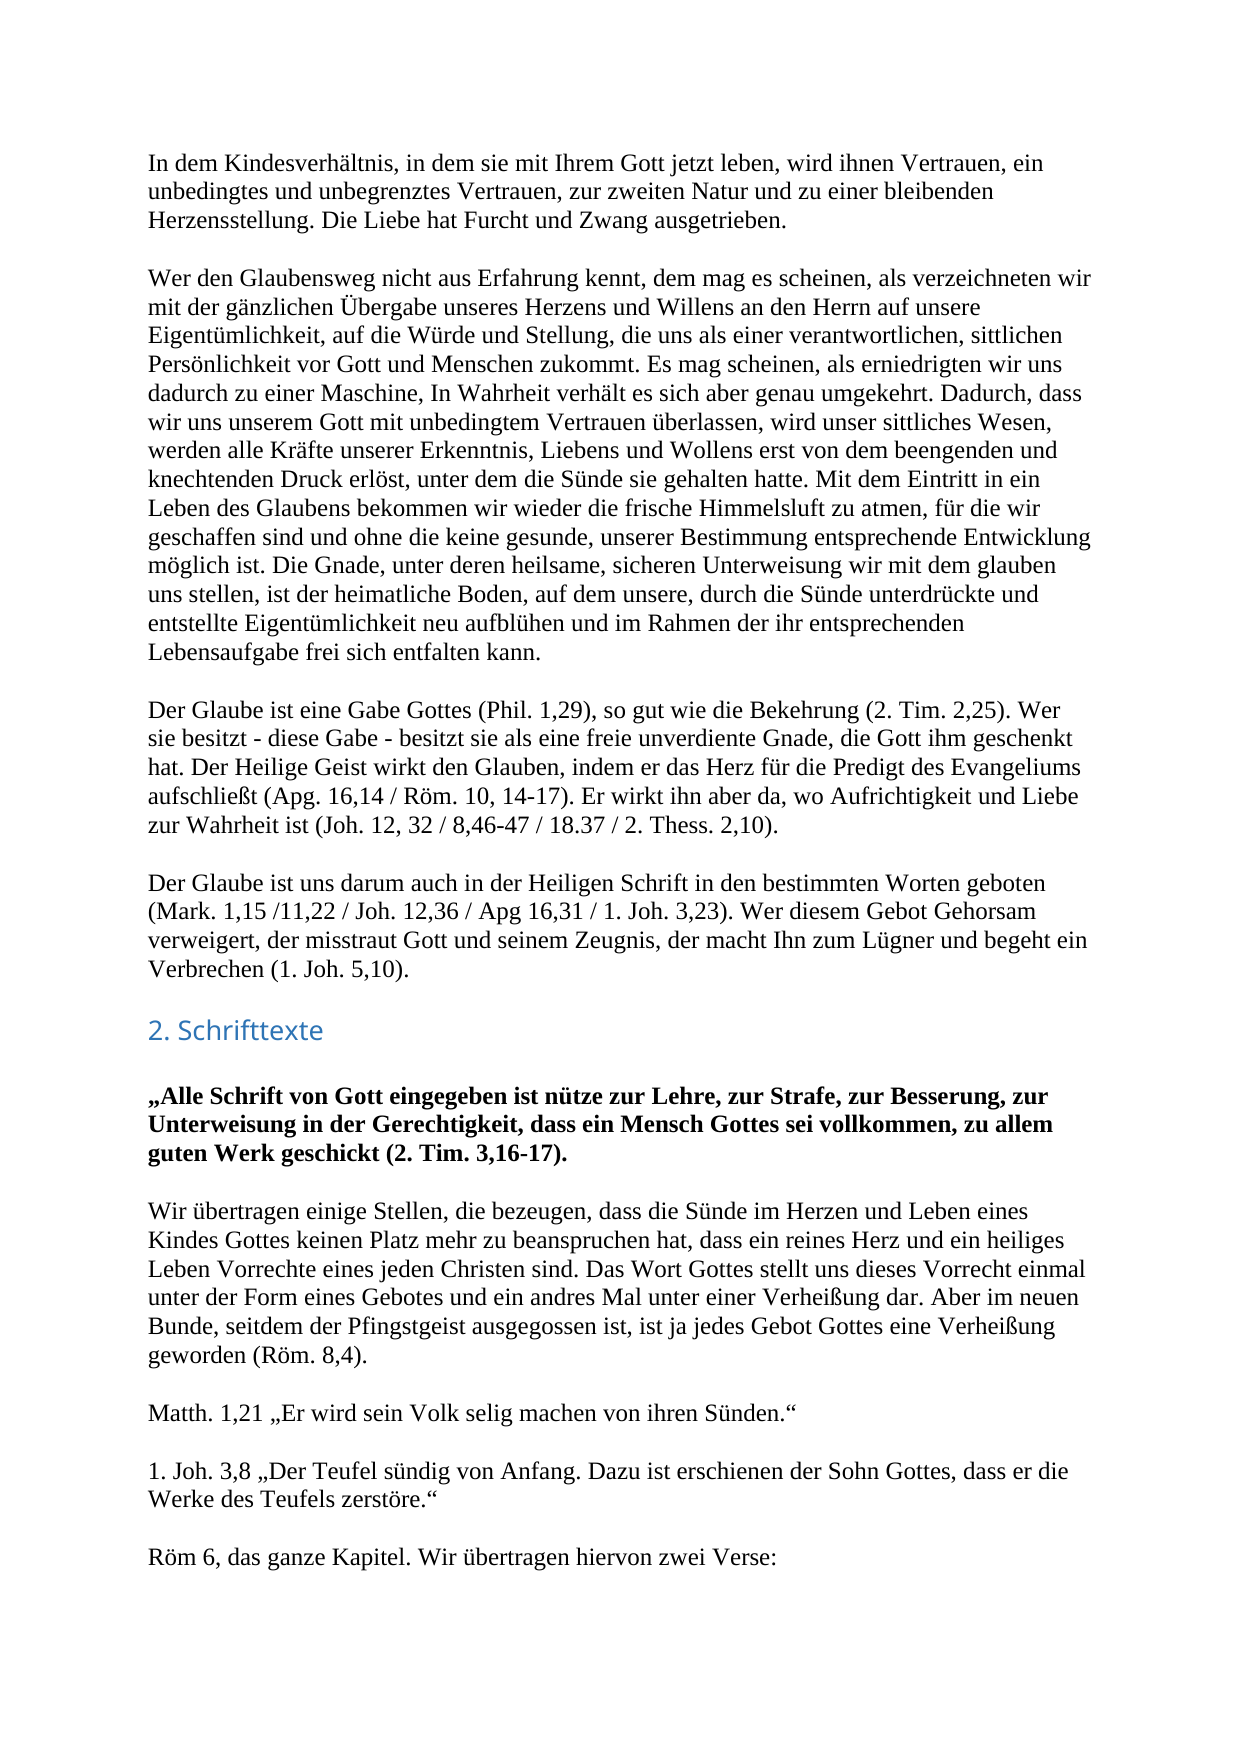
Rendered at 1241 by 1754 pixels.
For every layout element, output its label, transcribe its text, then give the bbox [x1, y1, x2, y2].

text Matth. 1,21 „Er wird sein Volk selig machen von ihren Sünden.“ [148, 1398, 1093, 1427]
text „Alle Schrift von Gott eingegeben ist nütze zur Lehre, zur Strafe, zur Besserung, zur Unterweisung in der Gerechtigkeit, dass ein Mensch Gottes sei vollkommen, zu allem guten Werk geschickt (2. Tim. 3,16-17). [148, 1081, 1093, 1167]
text 1. Joh. 3,8 „Der Teufel sündig von Anfang. Dazu ist erschienen der Sohn Gottes, dass er die Werke des Teufels zerstöre.“ [148, 1456, 1093, 1513]
subtitle 2. Schrifttexte [148, 1012, 1093, 1049]
text Der Glaube ist uns darum auch in der Heiligen Schrift in den bestimmten Worten geboten (Mark. 1,15 /11,22 / Joh. 12,36 / Apg 16,31 / 1. Joh. 3,23). Wer diesem Gebot Gehorsam verweigert, der misstraut Gott und seinem Zeugnis, der macht Ihn zum Lügner und begeht ein Verbrechen (1. Joh. 5,10). [148, 868, 1093, 983]
text Wir übertragen einige Stellen, die bezeugen, dass die Sünde im Herzen und Leben eines Kindes Gottes keinen Platz mehr zu beanspruchen hat, dass ein reines Herz und ein heiliges Leben Vorrechte eines jeden Christen sind. Das Wort Gottes stellt uns dieses Vorrecht einmal unter der Form eines Gebotes und ein andres Mal unter einer Verheißung dar. Aber im neuen Bunde, seitdem der Pfingstgeist ausgegossen ist, ist ja jedes Gebot Gottes eine Verheißung geworden (Röm. 8,4). [148, 1196, 1093, 1369]
text Röm 6, das ganze Kapitel. Wir übertragen hiervon zwei Verse: [148, 1542, 1093, 1571]
text Der Glaube ist eine Gabe Gottes (Phil. 1,29), so gut wie die Bekehrung (2. Tim. 2,25). Wer sie besitzt - diese Gabe - besitzt sie als eine freie unverdiente Gnade, die Gott ihm geschenkt hat. Der Heilige Geist wirkt den Glauben, indem er das Herz für die Predigt des Evangeliums aufschließt (Apg. 16,14 / Röm. 10, 14-17). Er wirkt ihn aber da, wo Aufrichtigkeit und Liebe zur Wahrheit ist (Joh. 12, 32 / 8,46-47 / 18.37 / 2. Thess. 2,10). [148, 695, 1093, 838]
text In dem Kindesverhältnis, in dem sie mit Ihrem Gott jetzt leben, wird ihnen Vertrauen, ein unbedingtes und unbegrenztes Vertrauen, zur zweiten Natur und zu einer bleibenden Herzensstellung. Die Liebe hat Furcht und Zwang ausgetrieben. [148, 148, 1093, 234]
text Wer den Glaubensweg nicht aus Erfahrung kennt, dem mag es scheinen, als verzeichneten wir mit der gänzlichen Übergabe unseres Herzens und Willens an den Herrn auf unsere Eigentümlichkeit, auf die Würde und Stellung, die uns als einer verantwortlichen, sittlichen Persönlichkeit vor Gott und Menschen zukommt. Es mag scheinen, als erniedrigten wir uns dadurch zu einer Maschine, In Wahrheit verhält es sich aber genau umgekehrt. Dadurch, dass wir uns unserem Gott mit unbedingtem Vertrauen überlassen, wird unser sittliches Wesen, werden alle Kräfte unserer Erkenntnis, Liebens und Wollens erst von dem beengenden und knechtenden Druck erlöst, unter dem die Sünde sie gehalten hatte. Mit dem Eintritt in ein Leben des Glaubens bekommen wir wieder die frische Himmelsluft zu atmen, für die wir geschaffen sind und ohne die keine gesunde, unserer Bestimmung entsprechende Entwicklung möglich ist. Die Gnade, unter deren heilsame, sicheren Unterweisung wir mit dem glauben uns stellen, ist der heimatliche Boden, auf dem unsere, durch die Sünde unterdrückte und entstellte Eigentümlichkeit neu aufblühen und im Rahmen der ihr entsprechenden Lebensaufgabe frei sich entfalten kann. [148, 263, 1093, 666]
